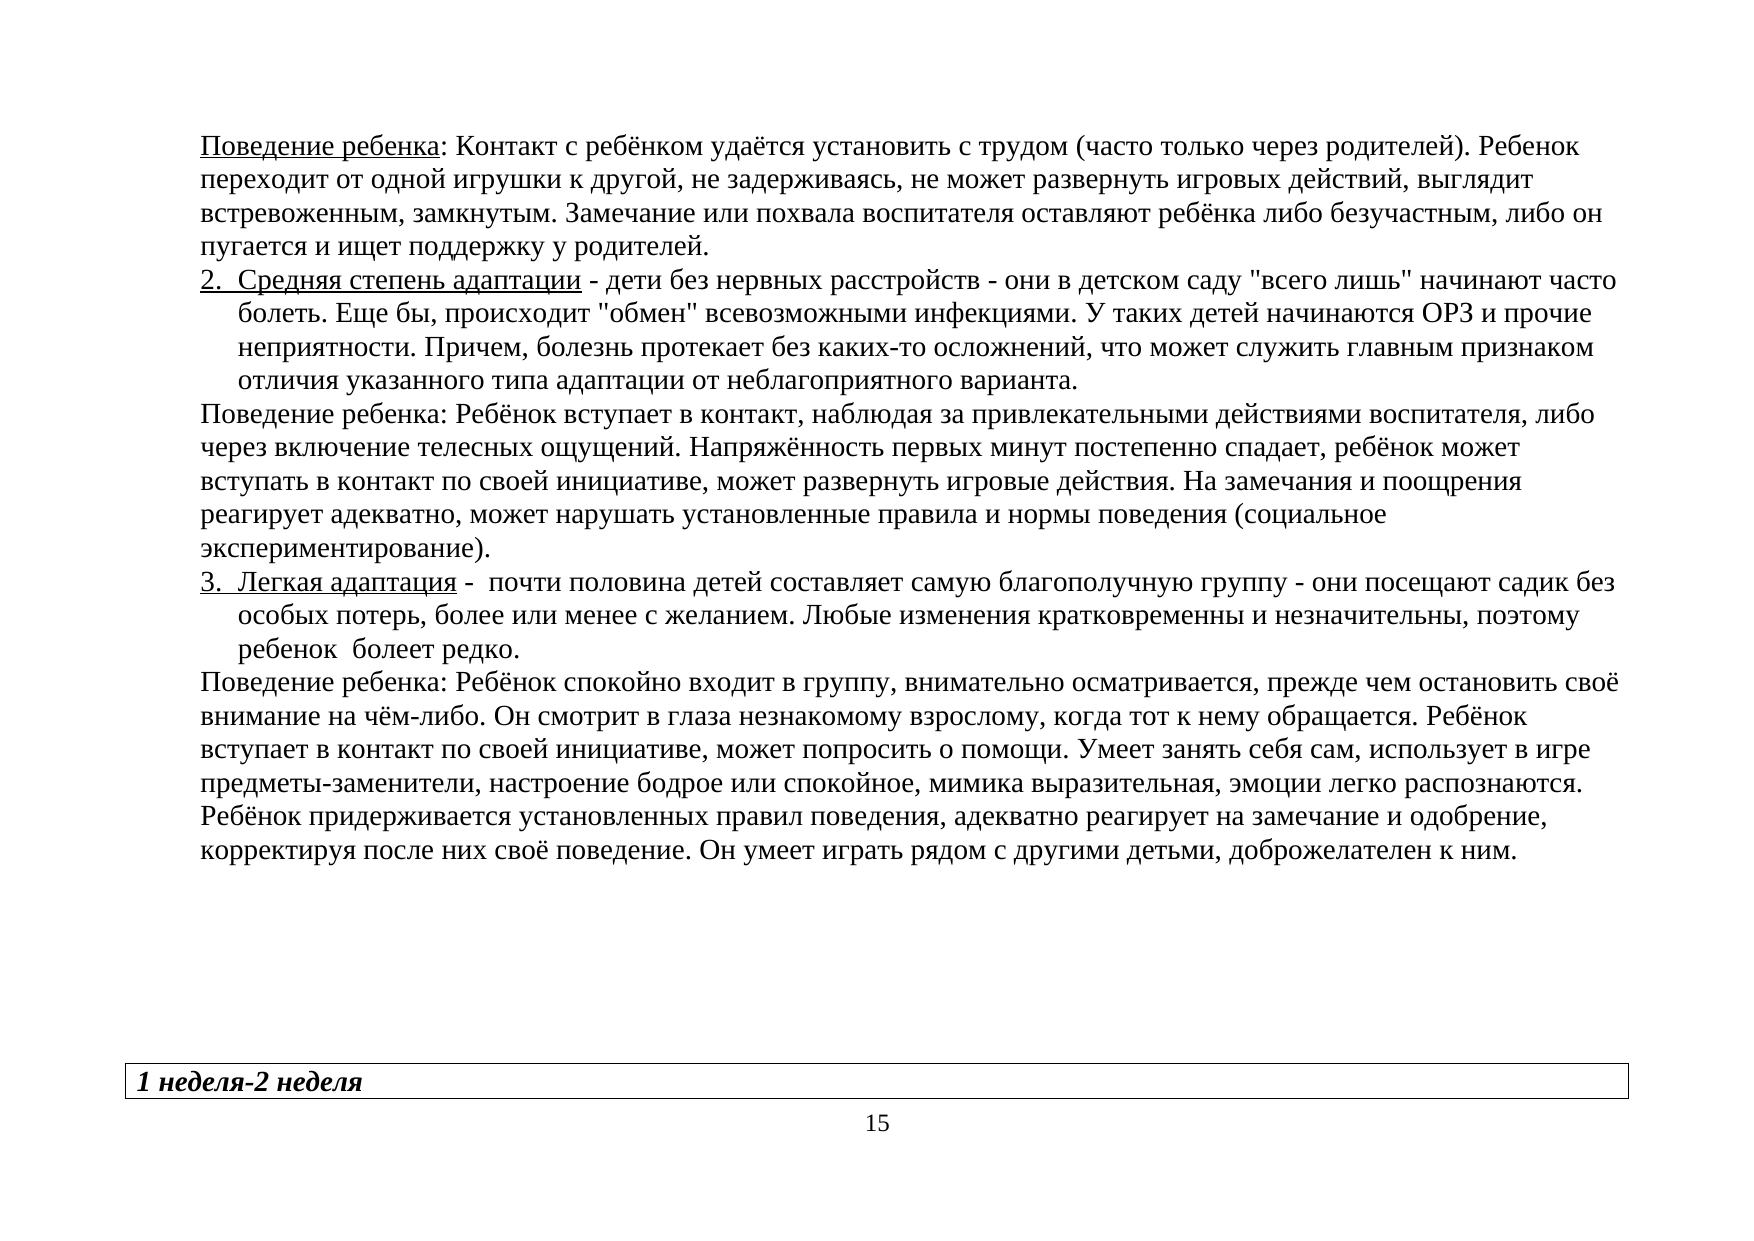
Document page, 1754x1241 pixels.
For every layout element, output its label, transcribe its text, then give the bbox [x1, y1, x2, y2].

text Поведение ребенка: Ребёнок вступает в контакт, наблюдая за привлекательными действиями воспитателя, либо через включение телесных ощущений. Напряжённость первых минут постепенно спадает, ребёнок может вступать в контакт по своей инициативе, может развернуть игровые действия. На замечания и поощрения реагирует адекватно, может нарушать установленные правила и нормы поведения (социальное экспериментирование). [200, 396, 1629, 564]
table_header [126, 1064, 1628, 1098]
list Средняя степень адаптации - дети без нервных расстройств - они в детском саду "всего лишь" начинают часто болеть. Еще бы, происходит "обмен" всевозможными инфекциями. У таких детей начинаются ОРЗ и прочие неприятности. Причем, болезнь протекает без каких-то осложнений, что может служить главным признаком отличия указанного типа адаптации от неблагоприятного варианта. [200, 262, 1629, 396]
list Легкая адаптация - почти половина детей составляет самую благополучную группу - они посещают садик без особых потерь, более или менее с желанием. Любые изменения кратковременны и незначительны, поэтому ребенок болеет редко. [200, 564, 1629, 664]
text Поведение ребенка: Ребёнок спокойно входит в группу, внимательно осматривается, прежде чем остановить своё внимание на чём-либо. Он смотрит в глаза незнакомому взрослому, когда тот к нему обращается. Ребёнок вступает в контакт по своей инициативе, может попросить о помощи. Умеет занять себя сам, использует в игре предметы-заменители, настроение бодрое или спокойное, мимика выразительная, эмоции легко распознаются. Ребёнок придерживается установленных правил поведения, адекватно реагирует на замечание и одобрение, корректируя после них своё поведение. Он умеет играть рядом с другими детьми, доброжелателен к ним. [200, 664, 1629, 866]
text Поведение ребенка: Контакт с ребёнком удаётся установить с трудом (часто только через родителей). Ребенок переходит от одной игрушки к другой, не задерживаясь, не может развернуть игровых действий, выглядит встревоженным, замкнутым. Замечание или похвала воспитателя оставляют ребёнка либо безучастным, либо он пугается и ищет поддержку у родителей. [200, 128, 1629, 262]
